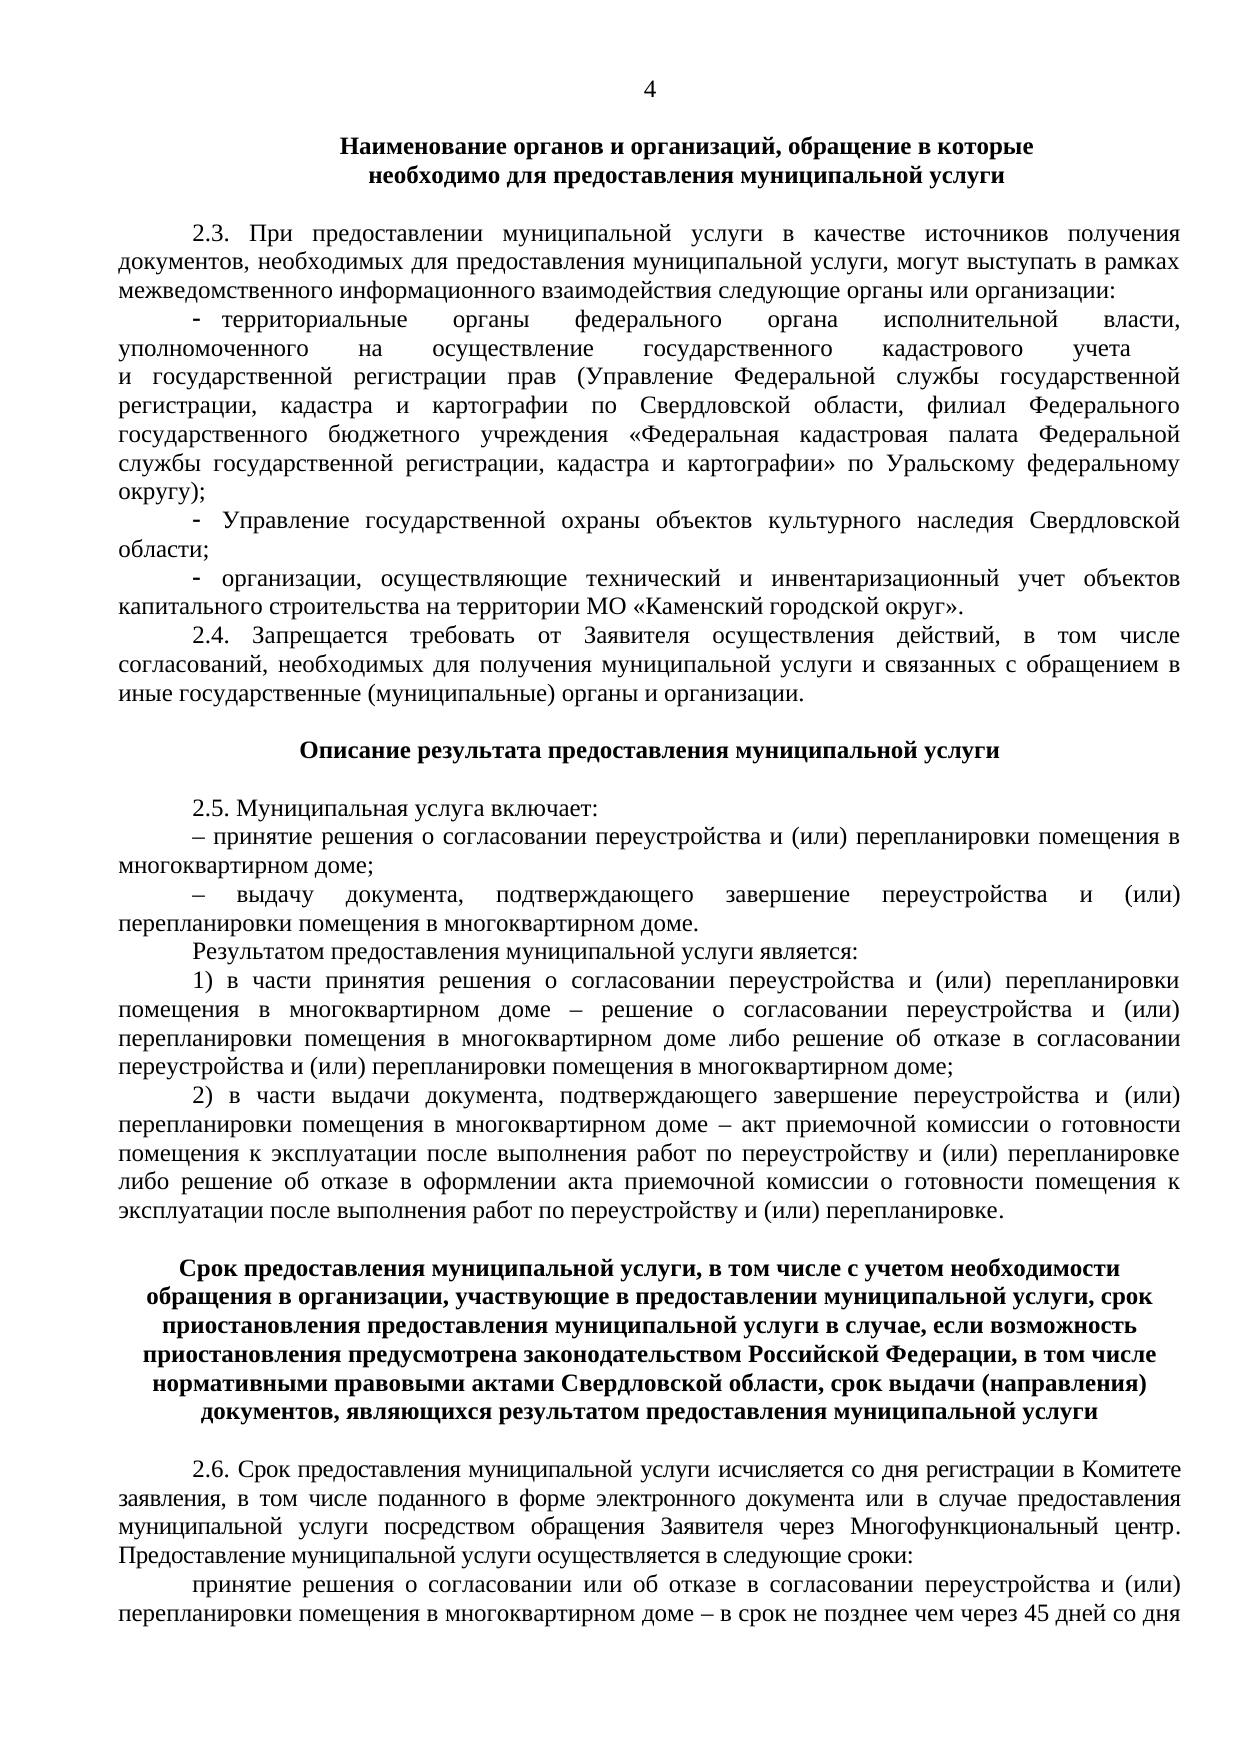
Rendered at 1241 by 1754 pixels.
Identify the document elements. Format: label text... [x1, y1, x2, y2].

list 2.4. Запрещается требовать от Заявителя осуществления действий, в том числе согласований, необходимых для получения муниципальной услуги и связанных с обращением в иные государственные (муниципальные) органы и организации. [118, 620, 1181, 706]
text Срок предоставления муниципальной услуги, в том числе с учетом необходимости обращения в организации, участвующие в предоставлении муниципальной услуги, срок приостановления предоставления муниципальной услуги в случае, если возможность приостановления предусмотрена законодательством Российской Федерации, в том числе нормативными правовыми актами Свердловской области, срок выдачи (направления) документов, являющихся результатом предоставления муниципальной услуги [118, 1253, 1181, 1425]
text 2) в части выдачи документа, подтверждающего завершение переустройства и (или) перепланировки помещения в многоквартирном доме – акт приемочной комиссии о готовности помещения к эксплуатации после выполнения работ по переустройству и (или) перепланировке либо решение об отказе в оформлении акта приемочной комиссии о готовности помещения к эксплуатации после выполнения работ по переустройству и (или) перепланировке. [118, 1080, 1181, 1224]
list Управление государственной охраны объектов культурного наследия Свердловской области; [118, 505, 1181, 563]
text Описание результата предоставления муниципальной услуги [118, 735, 1181, 764]
text – принятие решения о согласовании переустройства и (или) перепланировки помещения в многоквартирном доме; [118, 821, 1181, 879]
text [118, 1569, 1181, 1626]
text 2.6. Срок предоставления муниципальной услуги исчисляется со дня регистрации в Комитете заявления, в том числе поданного в форме электронного документа или в случае предоставления муниципальной услуги посредством обращения Заявителя через Многофункциональный центр. Предоставление муниципальной услуги осуществляется в следующие сроки: [118, 1454, 1181, 1569]
list территориальные органы федерального органа исполнительной власти, уполномоченного на осуществление государственного кадастрового учета и государственной регистрации прав (Управление Федеральной службы государственной регистрации, кадастра и картографии по Свердловской области, филиал Федерального государственного бюджетного учреждения «Федеральная кадастровая палата Федеральной службы государственной регистрации, кадастра и картографии» по Уральскому федеральному округу); [118, 304, 1181, 505]
text Наименование органов и организаций, обращение в которые [118, 131, 1181, 160]
text необходимо для предоставления муниципальной услуги [118, 160, 1181, 189]
text – выдачу документа, подтверждающего завершение переустройства и (или) перепланировки помещения в многоквартирном доме. [118, 879, 1181, 936]
text Результатом предоставления муниципальной услуги является: [118, 936, 1181, 965]
text 1) в части принятия решения о согласовании переустройства и (или) перепланировки помещения в многоквартирном доме – решение о согласовании переустройства и (или) перепланировки помещения в многоквартирном доме либо решение об отказе в согласовании переустройства и (или) перепланировки помещения в многоквартирном доме; [118, 965, 1181, 1080]
text 2.3. При предоставлении муниципальной услуги в качестве источников получения документов, необходимых для предоставления муниципальной услуги, могут выступать в рамках межведомственного информационного взаимодействия следующие органы или организации: [118, 218, 1181, 304]
list организации, осуществляющие технический и инвентаризационный учет объектов капитального строительства на территории МО «Каменский городской округ». [118, 563, 1181, 620]
text 2.5. Муниципальная услуга включает: [192, 793, 1181, 821]
